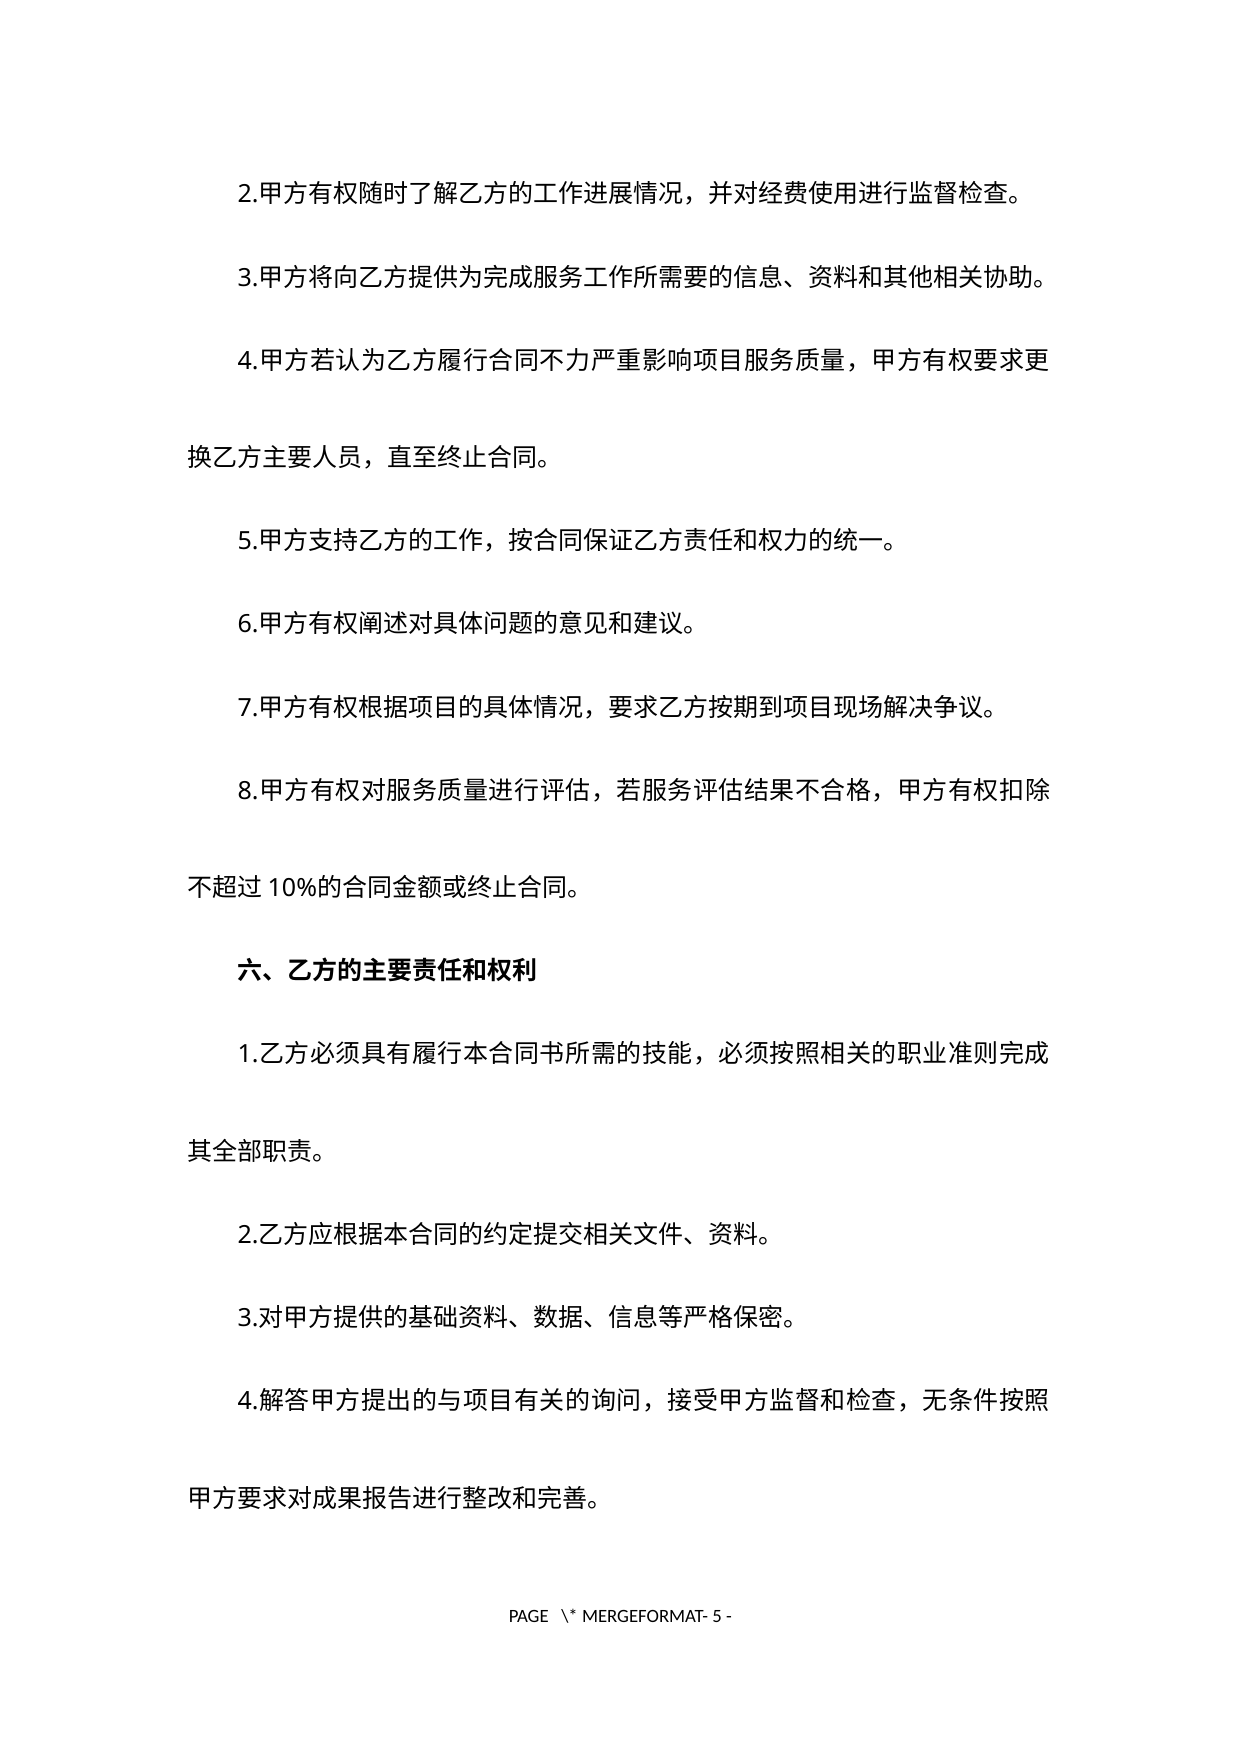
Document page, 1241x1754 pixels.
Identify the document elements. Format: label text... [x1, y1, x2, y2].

text 3.对甲方提供的基础资料、数据、信息等严格保密。 [187, 1283, 1053, 1348]
text 3.甲方将向乙方提供为完成服务工作所需要的信息、资料和其他相关协助。 [187, 243, 1053, 308]
text 4.甲方若认为乙方履行合同不力严重影响项目服务质量，甲方有权要求更换乙方主要人员，直至终止合同。 [187, 326, 1053, 488]
text 1.乙方必须具有履行本合同书所需的技能，必须按照相关的职业准则完成其全部职责。 [187, 1019, 1053, 1182]
text 6.甲方有权阐述对具体问题的意见和建议。 [187, 589, 1053, 654]
text 2.甲方有权随时了解乙方的工作进展情况，并对经费使用进行监督检查。 [187, 159, 1053, 224]
text 7.甲方有权根据项目的具体情况，要求乙方按期到项目现场解决争议。 [187, 673, 1053, 738]
text 5.甲方支持乙方的工作，按合同保证乙方责任和权力的统一。 [187, 506, 1053, 571]
text 2.乙方应根据本合同的约定提交相关文件、资料。 [187, 1200, 1053, 1265]
text 8.甲方有权对服务质量进行评估，若服务评估结果不合格，甲方有权扣除不超过10%的合同金额或终止合同。 [187, 756, 1053, 918]
text 六、乙方的主要责任和权利 [187, 936, 1053, 1001]
text 4.解答甲方提出的与项目有关的询问，接受甲方监督和检查，无条件按照甲方要求对成果报告进行整改和完善。 [187, 1366, 1053, 1529]
